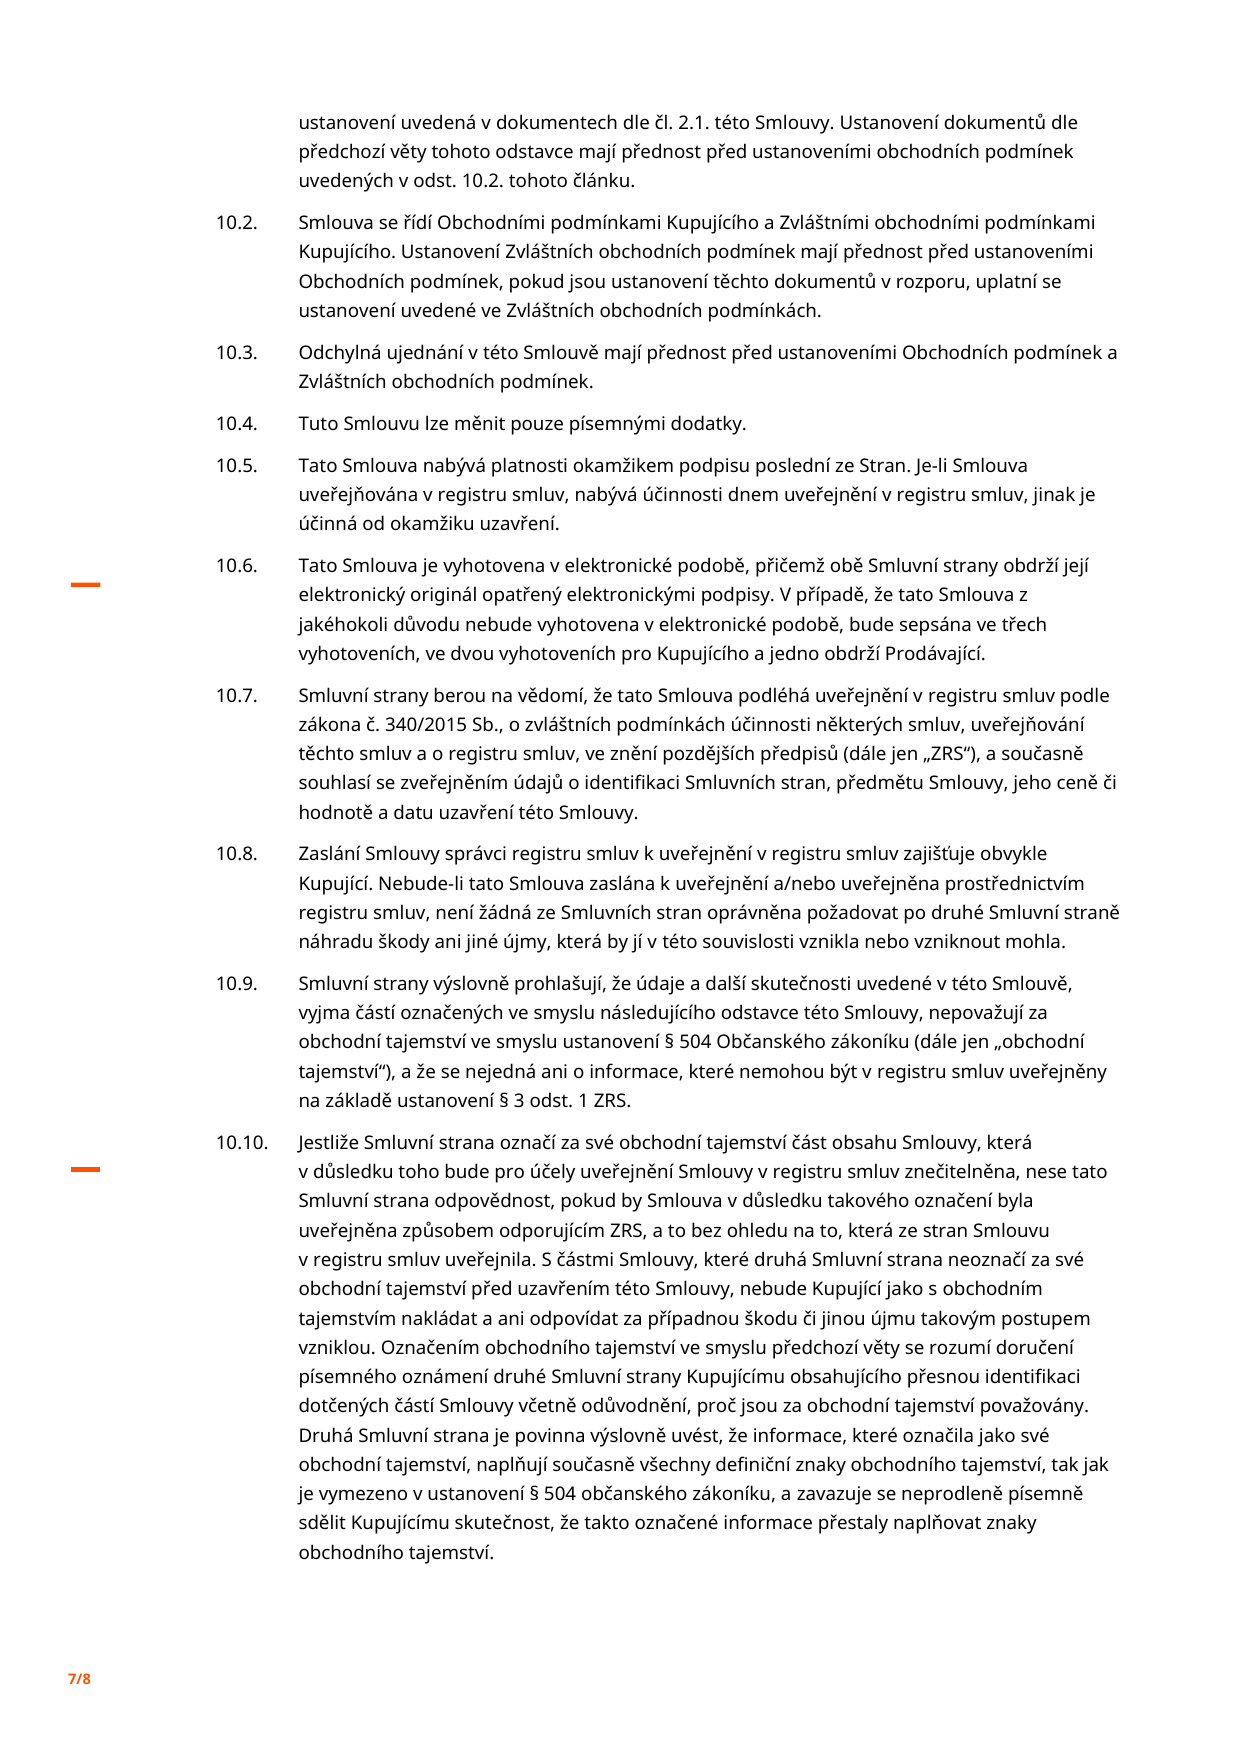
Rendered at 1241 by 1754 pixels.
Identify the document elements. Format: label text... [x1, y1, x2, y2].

list Smluvní strany výslovně prohlašují, že údaje a další skutečnosti uvedené v této Smlouvě, vyjma částí označených ve smyslu následujícího odstavce této Smlouvy, nepovažují za obchodní tajemství ve smyslu ustanovení § 504 Občanského zákoníku (dále jen „obchodní tajemství“), a že se nejedná ani o informace, které nemohou být v registru smluv uveřejněny na základě ustanovení § 3 odst. 1 ZRS. [216, 970, 1122, 1113]
list Smlouva se řídí Obchodními podmínkami Kupujícího a Zvláštními obchodními podmínkami Kupujícího. Ustanovení Zvláštních obchodních podmínek mají přednost před ustanoveními Obchodních podmínek, pokud jsou ustanovení těchto dokumentů v rozporu, uplatní se ustanovení uvedené ve Zvláštních obchodních podmínkách. [216, 209, 1122, 323]
list Tato Smlouva je vyhotovena v elektronické podobě, přičemž obě Smluvní strany obdrží její elektronický originál opatřený elektronickými podpisy. V případě, že tato Smlouva z jakéhokoli důvodu nebude vyhotovena v elektronické podobě, bude sepsána ve třech vyhotoveních, ve dvou vyhotoveních pro Kupujícího a jedno obdrží Prodávající. [216, 552, 1122, 666]
list Smluvní strany berou na vědomí, že tato Smlouva podléhá uveřejnění v registru smluv podle zákona č. 340/2015 Sb., o zvláštních podmínkách účinnosti některých smluv, uveřejňování těchto smluv a o registru smluv, ve znění pozdějších předpisů (dále jen „ZRS“), a současně souhlasí se zveřejněním údajů o identifikaci Smluvních stran, předmětu Smlouvy, jeho ceně či hodnotě a datu uzavření této Smlouvy. [216, 682, 1122, 824]
list Tato Smlouva nabývá platnosti okamžikem podpisu poslední ze Stran. Je-li Smlouva uveřejňována v registru smluv, nabývá účinnosti dnem uveřejnění v registru smluv, jinak je účinná od okamžiku uzavření. [216, 452, 1122, 536]
list Jestliže Smluvní strana označí za své obchodní tajemství část obsahu Smlouvy, která v důsledku toho bude pro účely uveřejnění Smlouvy v registru smluv znečitelněna, nese tato Smluvní strana odpovědnost, pokud by Smlouva v důsledku takového označení byla uveřejněna způsobem odporujícím ZRS, a to bez ohledu na to, která ze stran Smlouvu v registru smluv uveřejnila. S částmi Smlouvy, které druhá Smluvní strana neoznačí za své obchodní tajemství před uzavřením této Smlouvy, nebude Kupující jako s obchodním tajemstvím nakládat a ani odpovídat za případnou škodu či jinou újmu takovým postupem vzniklou. Označením obchodního tajemství ve smyslu předchozí věty se rozumí doručení písemného oznámení druhé Smluvní strany Kupujícímu obsahujícího přesnou identifikaci dotčených částí Smlouvy včetně odůvodnění, proč jsou za obchodní tajemství považovány. Druhá Smluvní strana je povinna výslovně uvést, že informace, které označila jako své obchodní tajemství, naplňují současně všechny definiční znaky obchodního tajemství, tak jak je vymezeno v ustanovení § 504 občanského zákoníku, a zavazuje se neprodleně písemně sdělit Kupujícímu skutečnost, že takto označené informace přestaly naplňovat znaky obchodního tajemství. [216, 1129, 1122, 1564]
list Tuto Smlouvu lze měnit pouze písemnými dodatky. [216, 410, 1122, 436]
list Zaslání Smlouvy správci registru smluv k uveřejnění v registru smluv zajišťuje obvykle Kupující. Nebude-li tato Smlouva zaslána k uveřejnění a/nebo uveřejněna prostřednictvím registru smluv, není žádná ze Smluvních stran oprávněna požadovat po druhé Smluvní straně náhradu škody ani jiné újmy, která by jí v této souvislosti vznikla nebo vzniknout mohla. [216, 841, 1122, 954]
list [216, 109, 1122, 193]
list Odchylná ujednání v této Smlouvě mají přednost před ustanoveními Obchodních podmínek a Zvláštních obchodních podmínek. [216, 339, 1122, 394]
